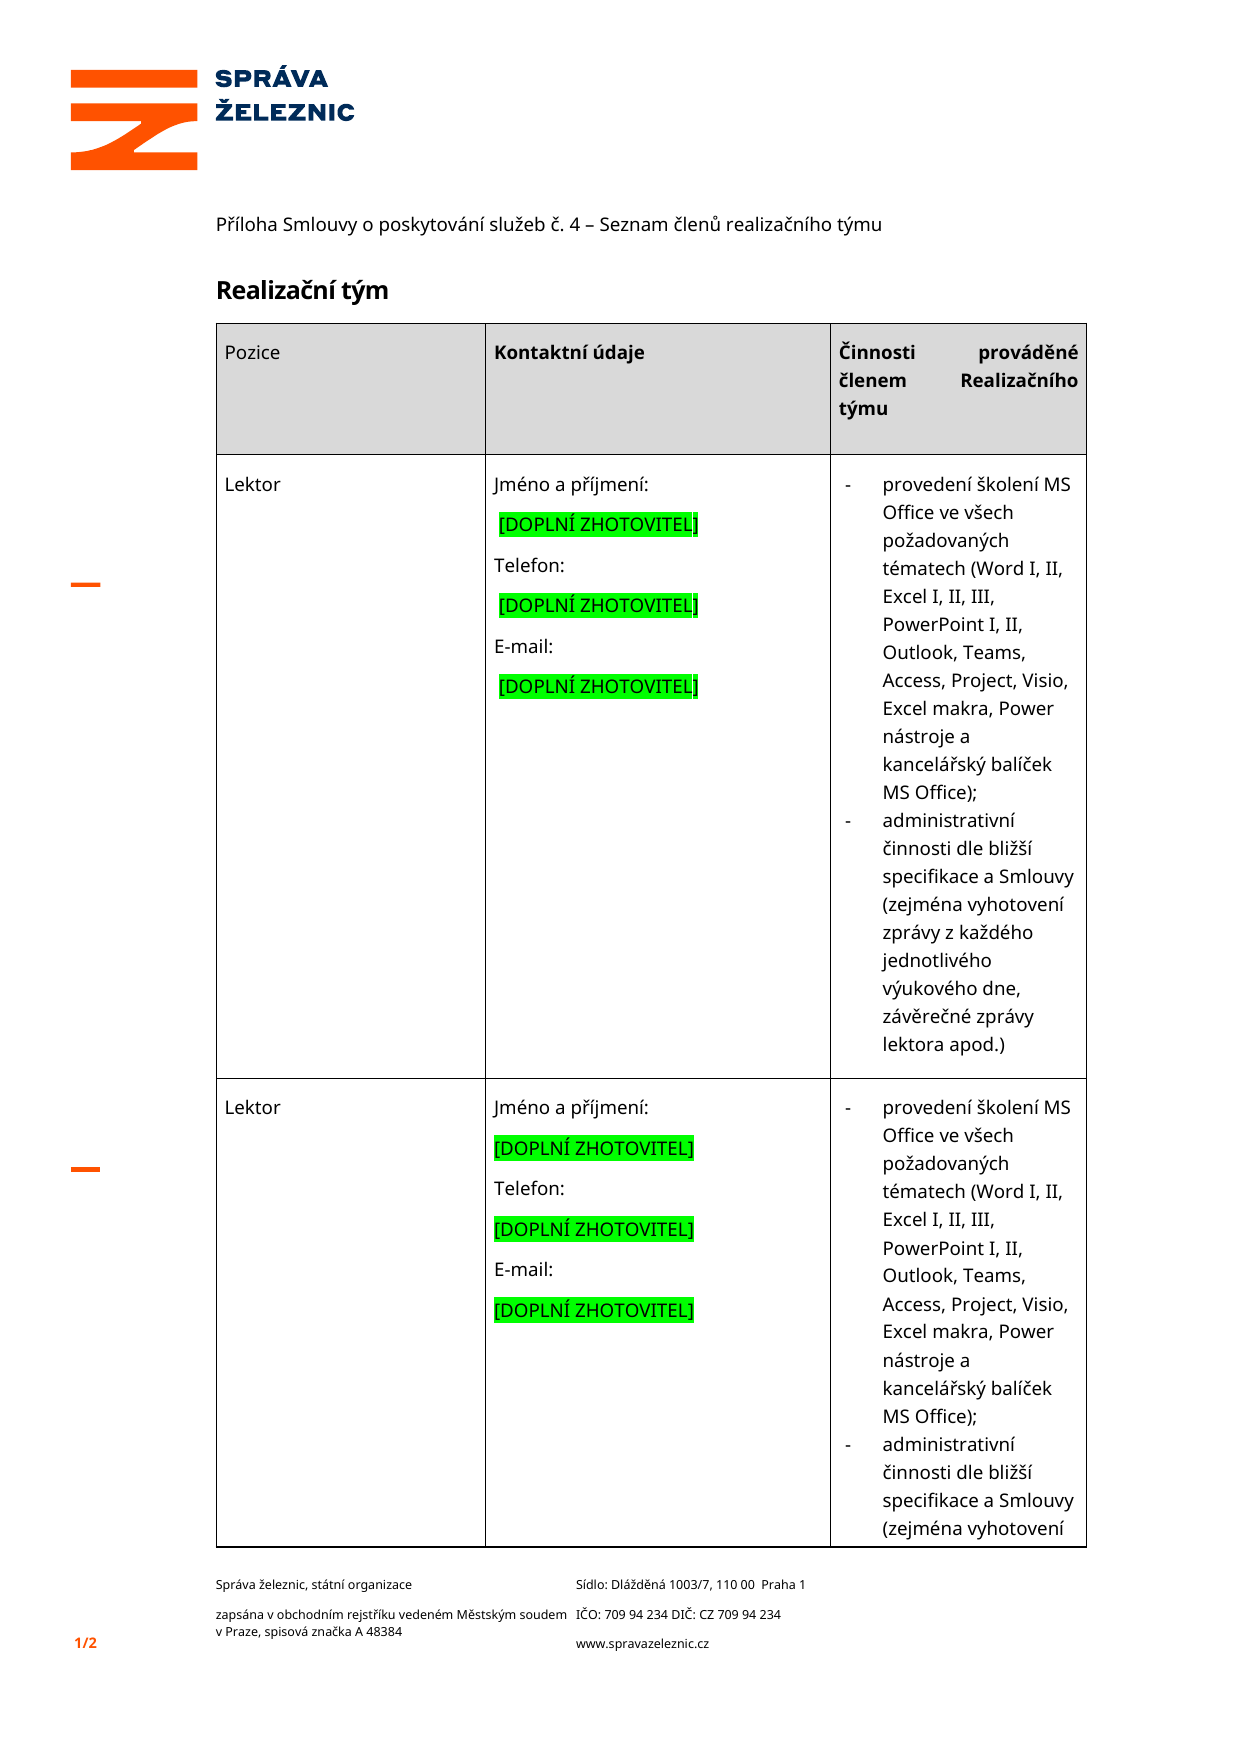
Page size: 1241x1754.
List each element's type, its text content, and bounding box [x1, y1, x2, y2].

text Příloha Smlouvy o poskytování služeb č. 4 – Seznam členů realizačního týmu [216, 211, 1122, 237]
table_cell Jméno a příjmení: [DOPLNÍ ZHOTOVITEL] Telefon: [DOPLNÍ ZHOTOVITEL] E-mail: [DOPLNÍ ZHOTOVITEL] [486, 455, 830, 1078]
table_header Činnosti prováděné členem Realizačního týmu [831, 324, 1086, 454]
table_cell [831, 1079, 1086, 1546]
subtitle Realizační tým [216, 272, 1122, 307]
table_header Kontaktní údaje [486, 324, 830, 454]
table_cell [486, 1079, 830, 1546]
table_cell Lektor [217, 455, 485, 1078]
table_header Pozice [217, 324, 485, 454]
table_cell Lektor [217, 1079, 485, 1546]
